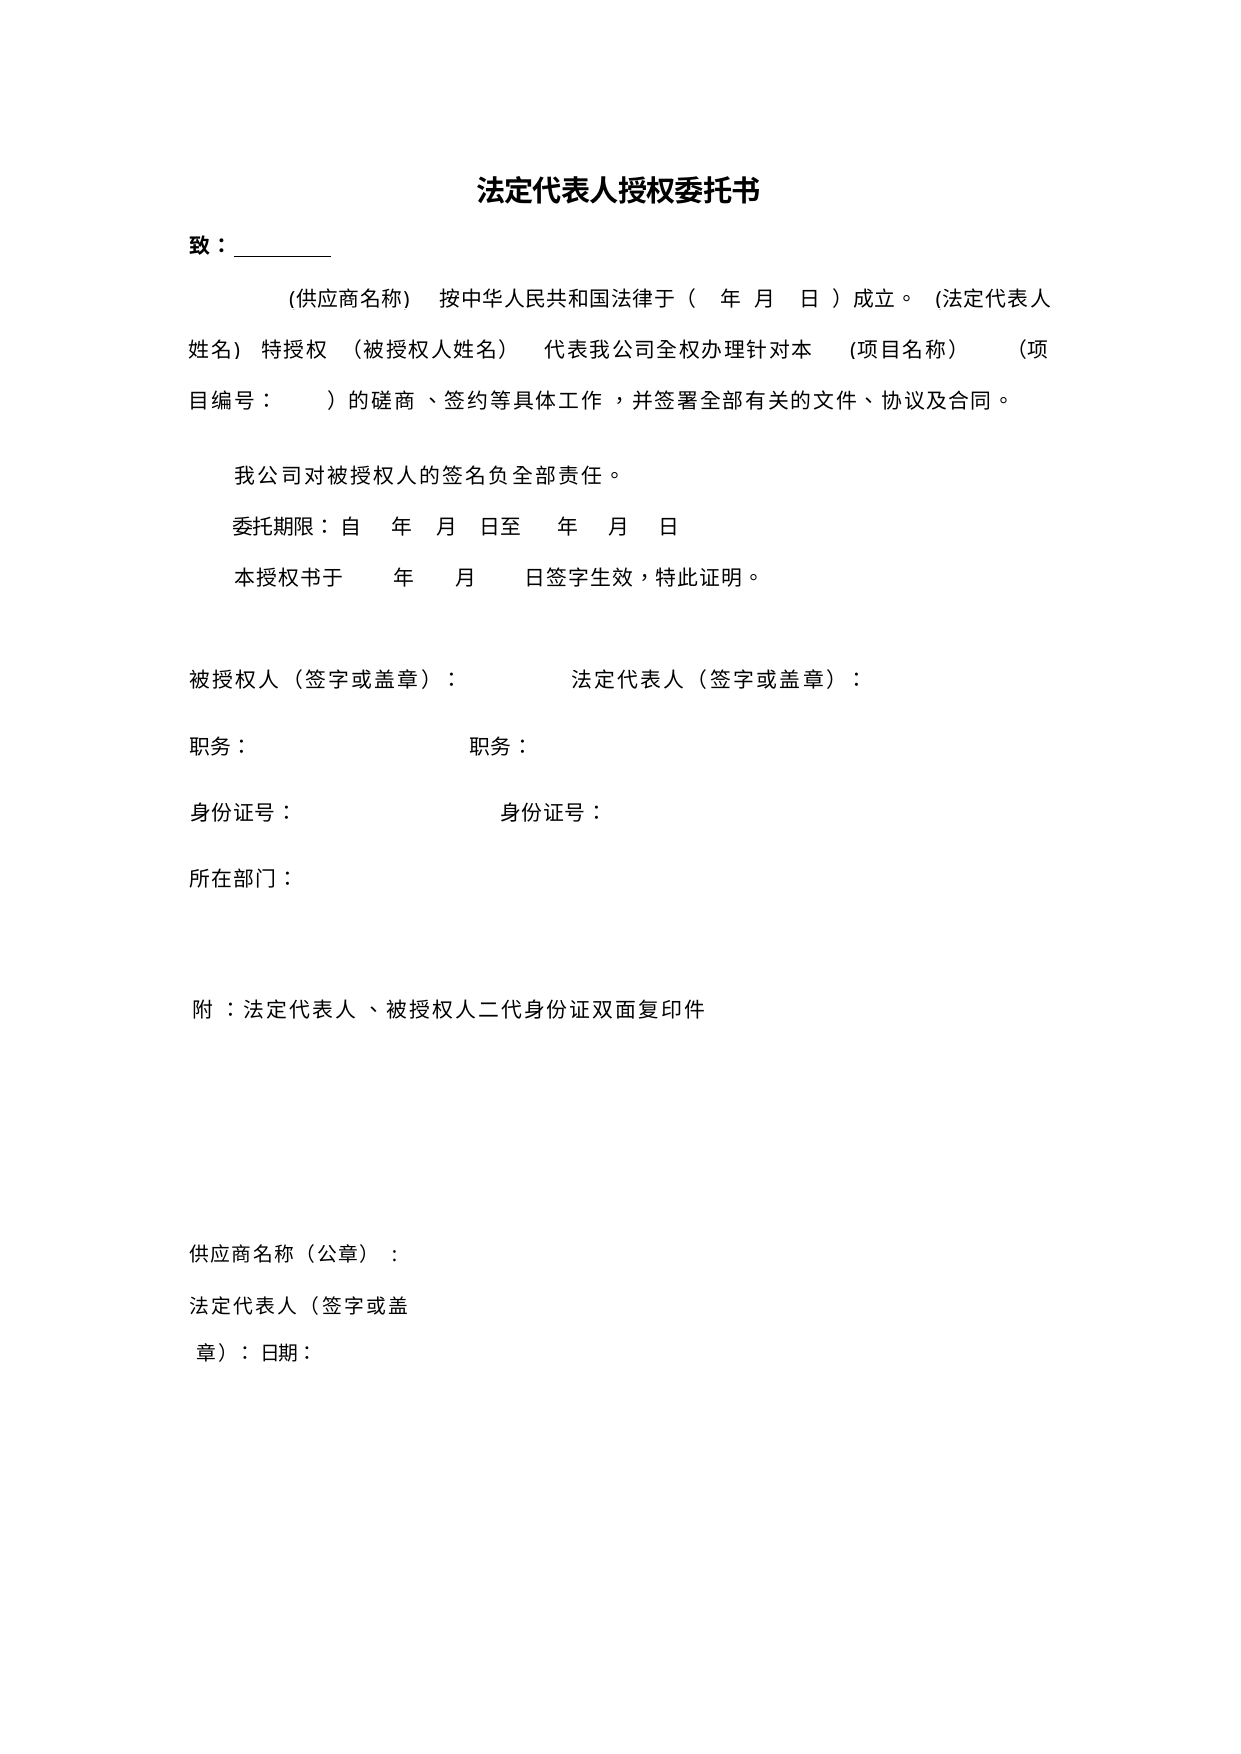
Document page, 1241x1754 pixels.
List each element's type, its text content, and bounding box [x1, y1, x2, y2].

text 所在部门： [189, 865, 1097, 892]
text 我公司对被授权人的签名负全部责任。 [234, 462, 1097, 488]
text 被授权人（签字或盖章）： 法定代表人（签字或盖章）： [189, 666, 1097, 693]
text 职务： 职务： [189, 733, 1097, 760]
text 附 ：法定代表人 、被授权人二代身份证双面复印件 [192, 997, 1097, 1023]
text (供应商名称) 按中华人民共和国法律于（ 年 月 日 ）成立。 (法定代表人姓名) 特授权 （被授权人姓名） 代表我公司全权办理针对本 (项目名称） （项目编号： ）的磋商 、签约等具体工作 ，并签署全部有关的文件、协议及合同。 [188, 284, 1051, 415]
text 委托期限： 自 年 月 日至 年 月 日 [232, 513, 1097, 540]
text 身份证号： 身份证号： [190, 799, 1097, 826]
text 致： [189, 232, 1097, 259]
text 法定代表人授权委托书 [476, 172, 1097, 208]
text 本授权书于 年 月 日签字生效，特此证明。 [234, 564, 1097, 591]
text 法定代表人（签字或盖章）： 日期： [189, 1292, 466, 1366]
text 供应商名称（公章） : [189, 1241, 1097, 1267]
